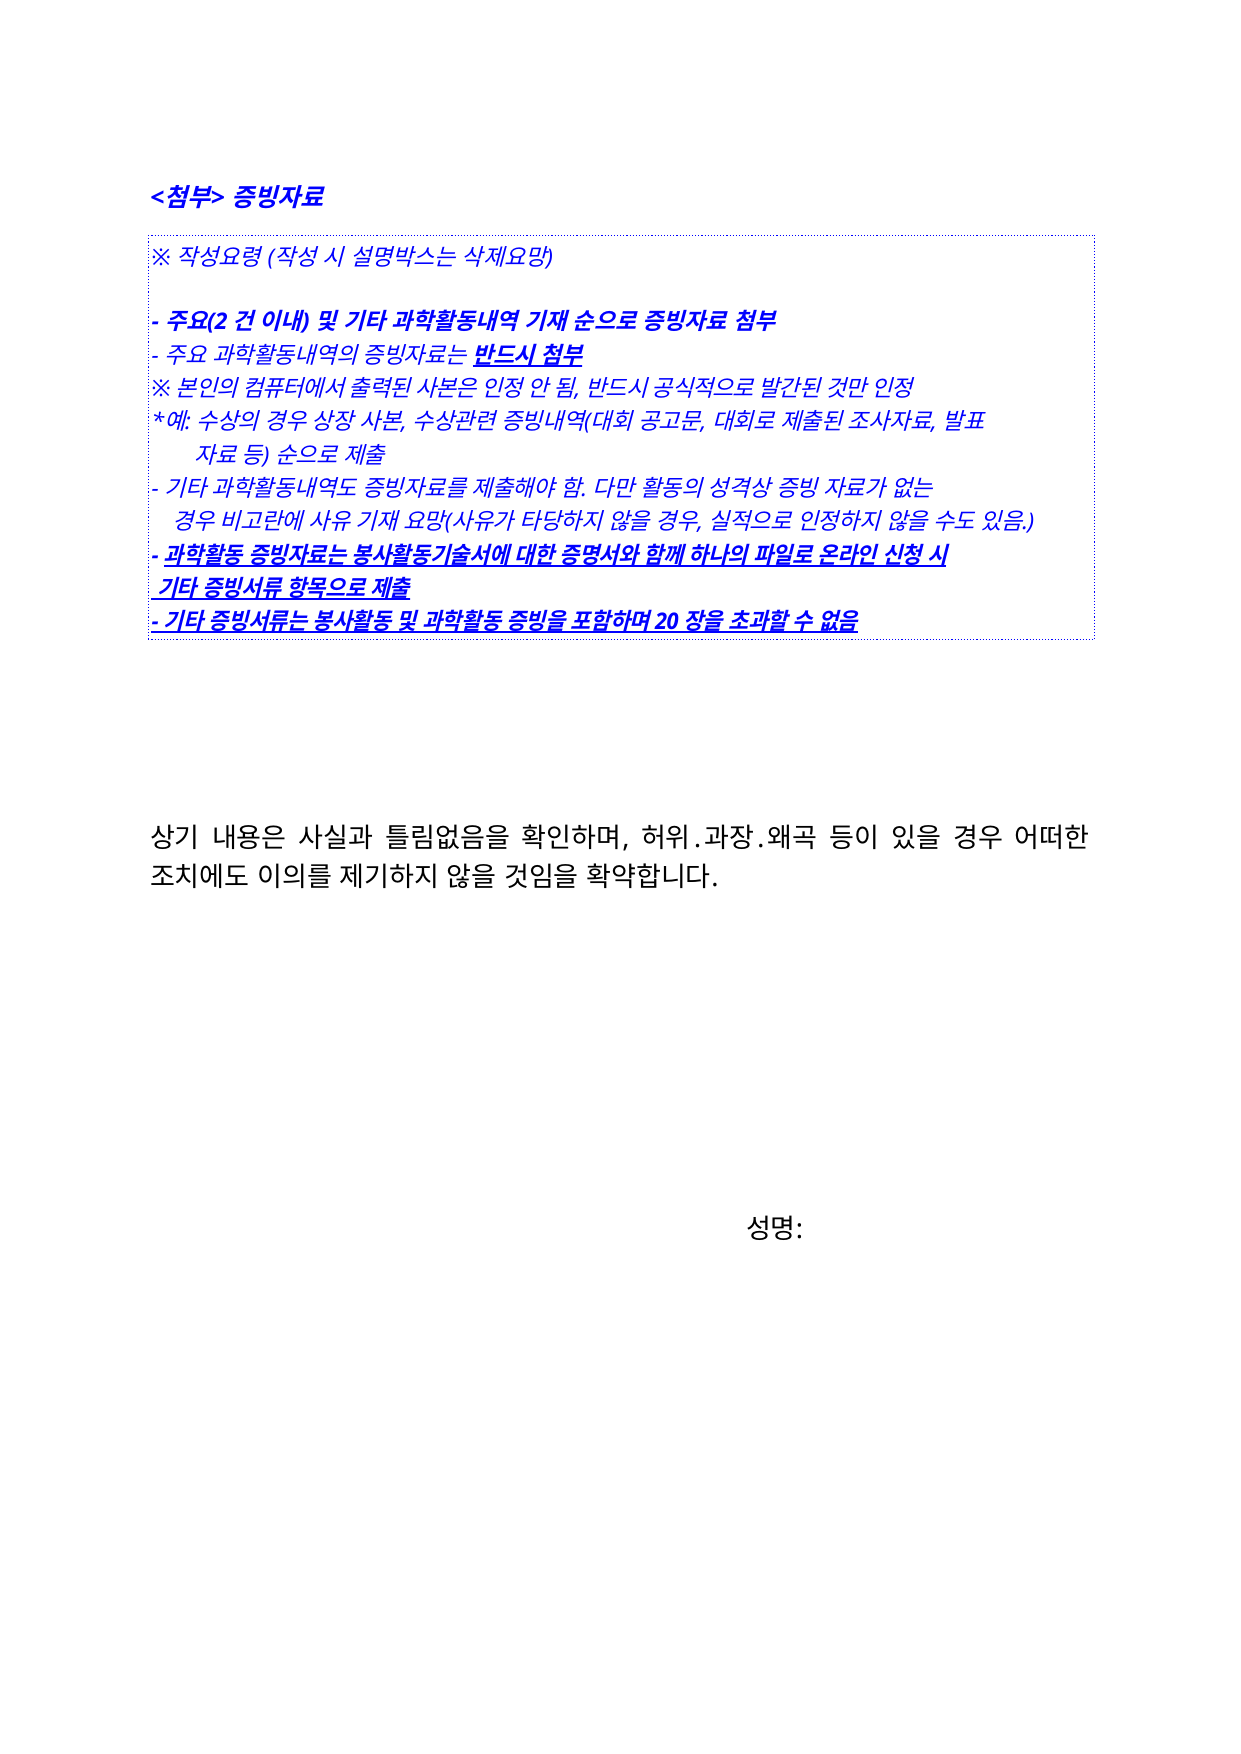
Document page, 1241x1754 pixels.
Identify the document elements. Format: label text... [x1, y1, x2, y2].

text 성명: [150, 1207, 982, 1247]
table_header ※ 작성요령 (작성 시 설명박스는 삭제요망) - 주요(2건 이내) 및 기타 과학활동내역 기재 순으로 증빙자료 첨부 - 주요 과학활동내역의 증빙자료는 반드시 첨부 ※ 본인의 컴퓨터에서 출력된 사본은 인정 안 됨, 반드시 공식적으로 발간된 것만 인정 *예: 수상의 경우 상장 사본, 수상관련 증빙내역(대회 공고문, 대회로 제출된 조사자료, 발표 자료 등) 순으로 제출 - 기타 과학활동내역도 증빙자료를 제출해야 함. 다만 활동의 성격상 증빙 자료가 없는 경우 비고란에 사유 기재 요망(사유가 타당하지 않을 경우, 실적으로 인정하지 않을 수도 있음.) - 과학활동 증빙자료는 봉사활동기술서에 대한 증명서와 함께 하나의 파일로 온라인 신청 시 기타 증빙서류 항목으로 제출 - 기타 증빙서류는 봉사활동 및 과학활동 증빙을 포함하며 20장을 초과할 수 없음 [149, 235, 1094, 639]
text 상기 내용은 사실과 틀림없음을 확인하며, 허위․과장․왜곡 등이 있을 경우 어떠한 조치에도 이의를 제기하지 않을 것임을 확약합니다. [150, 816, 1090, 894]
text <첨부> 증빙자료 [150, 177, 1090, 213]
